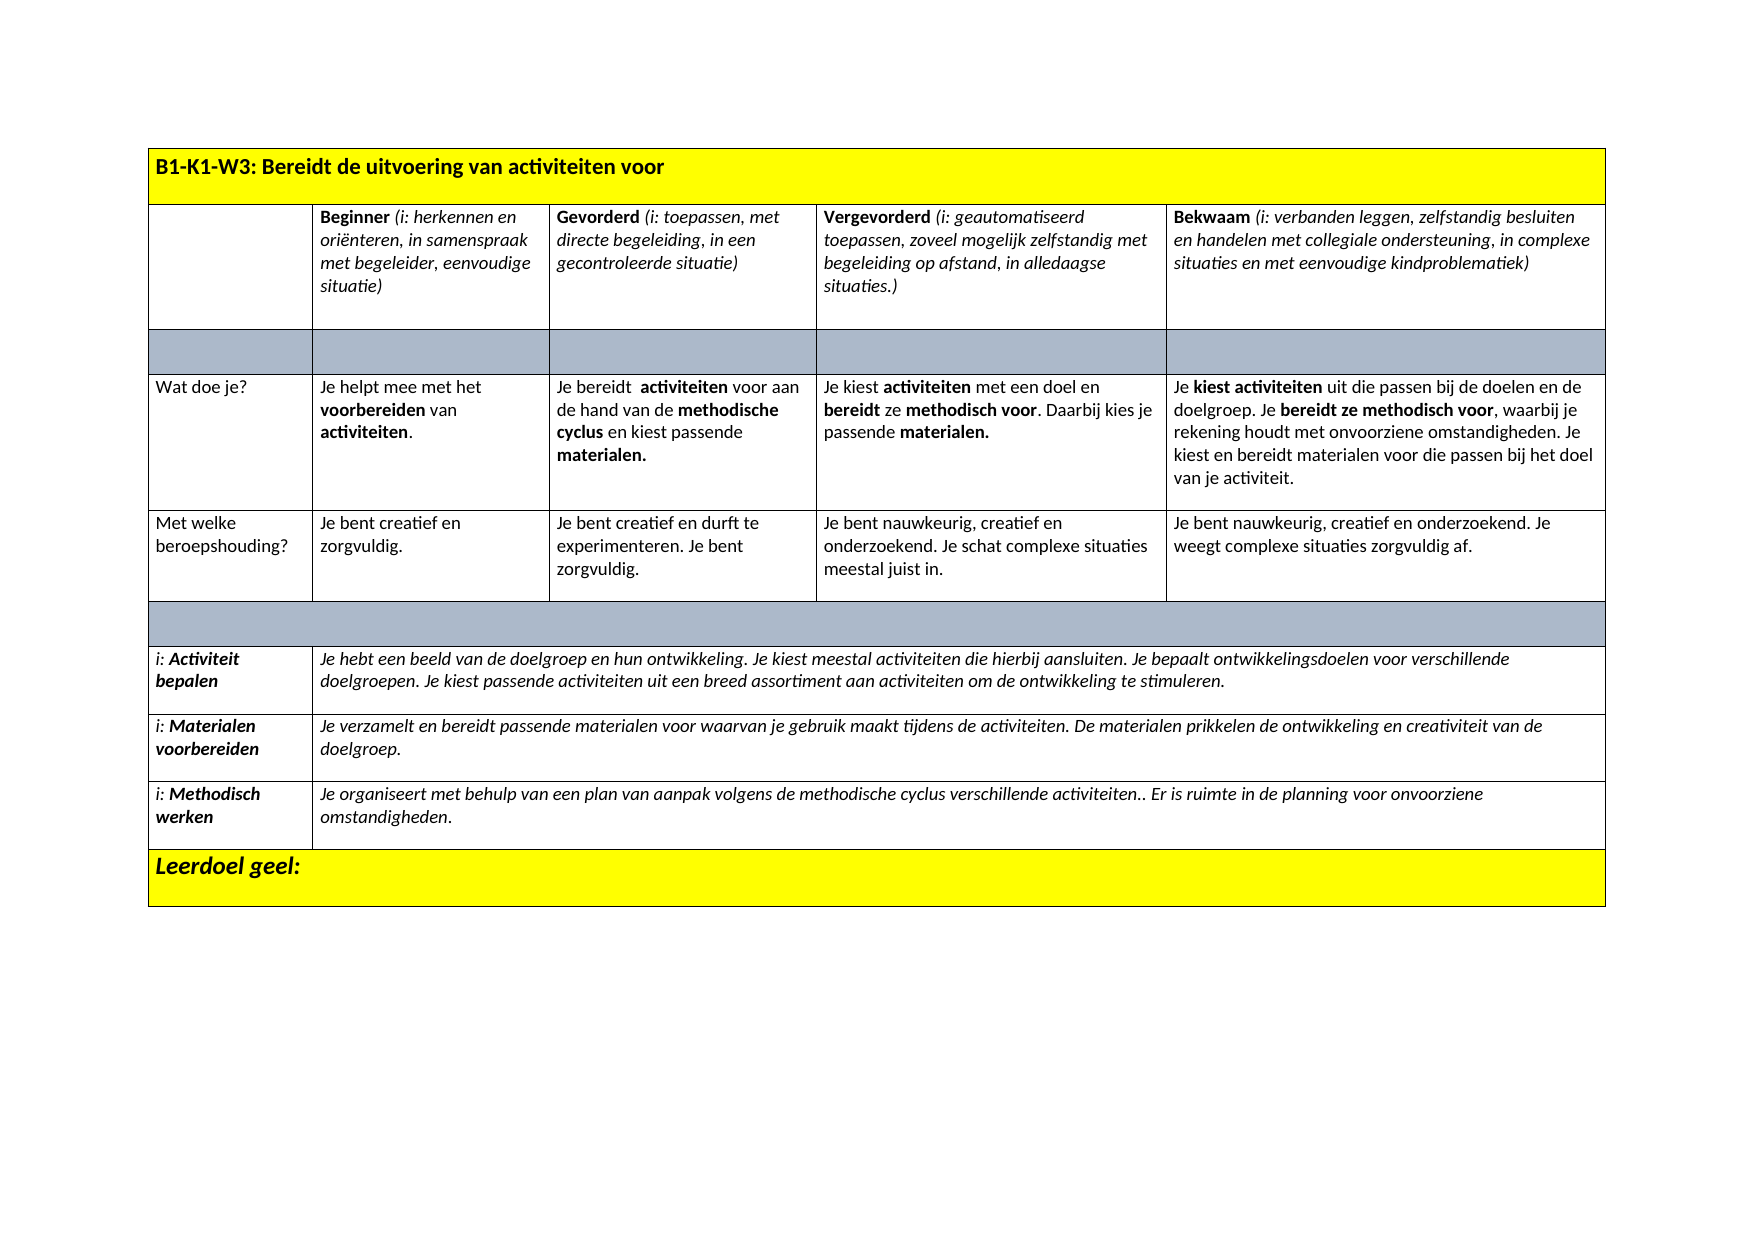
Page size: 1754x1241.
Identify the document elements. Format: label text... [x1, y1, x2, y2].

table_cell Je bent nauwkeurig, creatief en onderzoekend. Je weegt complexe situaties zorgvuldig af. [1167, 511, 1605, 601]
table_cell [817, 330, 1166, 374]
table_cell Je verzamelt en bereidt passende materialen voor waarvan je gebruik maakt tijdens de activiteiten. De materialen prikkelen de ontwikkeling en creativiteit van de doelgroep. [313, 715, 1605, 781]
table_cell Vergevorderd (i: geautomatiseerd toepassen, zoveel mogelijk zelfstandig met begeleiding op afstand, in alledaagse situaties.) [817, 205, 1166, 329]
table_cell [149, 330, 312, 374]
table_cell i: Materialen voorbereiden [149, 715, 312, 781]
table_cell Je organiseert met behulp van een plan van aanpak volgens de methodische cyclus verschillende activiteiten.. Er is ruimte in de planning voor onvoorziene omstandigheden. [313, 782, 1605, 849]
table_cell Je bent nauwkeurig, creatief en onderzoekend. Je schat complexe situaties meestal juist in. [817, 511, 1166, 601]
table_cell Wat doe je? [149, 375, 312, 510]
table_cell Gevorderd (i: toepassen, met directe begeleiding, in een gecontroleerde situatie) [550, 205, 816, 329]
table_cell [149, 205, 312, 329]
table_cell Je kiest activiteiten met een doel en bereidt ze methodisch voor. Daarbij kies je passende materialen. [817, 375, 1166, 510]
table_cell Je kiest activiteiten uit die passen bij de doelen en de doelgroep. Je bereidt ze methodisch voor, waarbij je rekening houdt met onvoorziene omstandigheden. Je kiest en bereidt materialen voor die passen bij het doel van je activiteit. [1167, 375, 1605, 510]
table_cell Met welke beroepshouding? [149, 511, 312, 601]
table_cell Je helpt mee met het voorbereiden van activiteiten. [313, 375, 549, 510]
table_cell [313, 850, 1605, 906]
table_cell Leerdoel geel: [149, 850, 313, 906]
table_cell Je bent creatief en durft te experimenteren. Je bent zorgvuldig. [550, 511, 816, 601]
table_cell Je bereidt activiteiten voor aan de hand van de methodische cyclus en kiest passende materialen. [550, 375, 816, 510]
table_cell Beginner (i: herkennen en oriënteren, in samenspraak met begeleider, eenvoudige situatie) [313, 205, 549, 329]
table_cell [313, 330, 549, 374]
table_cell [149, 602, 1605, 646]
table_cell Bekwaam (i: verbanden leggen, zelfstandig besluiten en handelen met collegiale ondersteuning, in complexe situaties en met eenvoudige kindproblematiek) [1167, 205, 1605, 329]
table_cell i: Activiteit bepalen [149, 647, 312, 713]
table_cell [1167, 330, 1605, 374]
table_header B1-K1-W3: Bereidt de uitvoering van activiteiten voor [149, 149, 1605, 204]
table_cell [550, 330, 816, 374]
table_cell i: Methodisch werken [149, 782, 312, 849]
table_cell Je bent creatief en zorgvuldig. [313, 511, 549, 601]
table_cell Je hebt een beeld van de doelgroep en hun ontwikkeling. Je kiest meestal activiteiten die hierbij aansluiten. Je bepaalt ontwikkelingsdoelen voor verschillende doelgroepen. Je kiest passende activiteiten uit een breed assortiment aan activiteiten om de ontwikkeling te stimuleren. [313, 647, 1605, 713]
